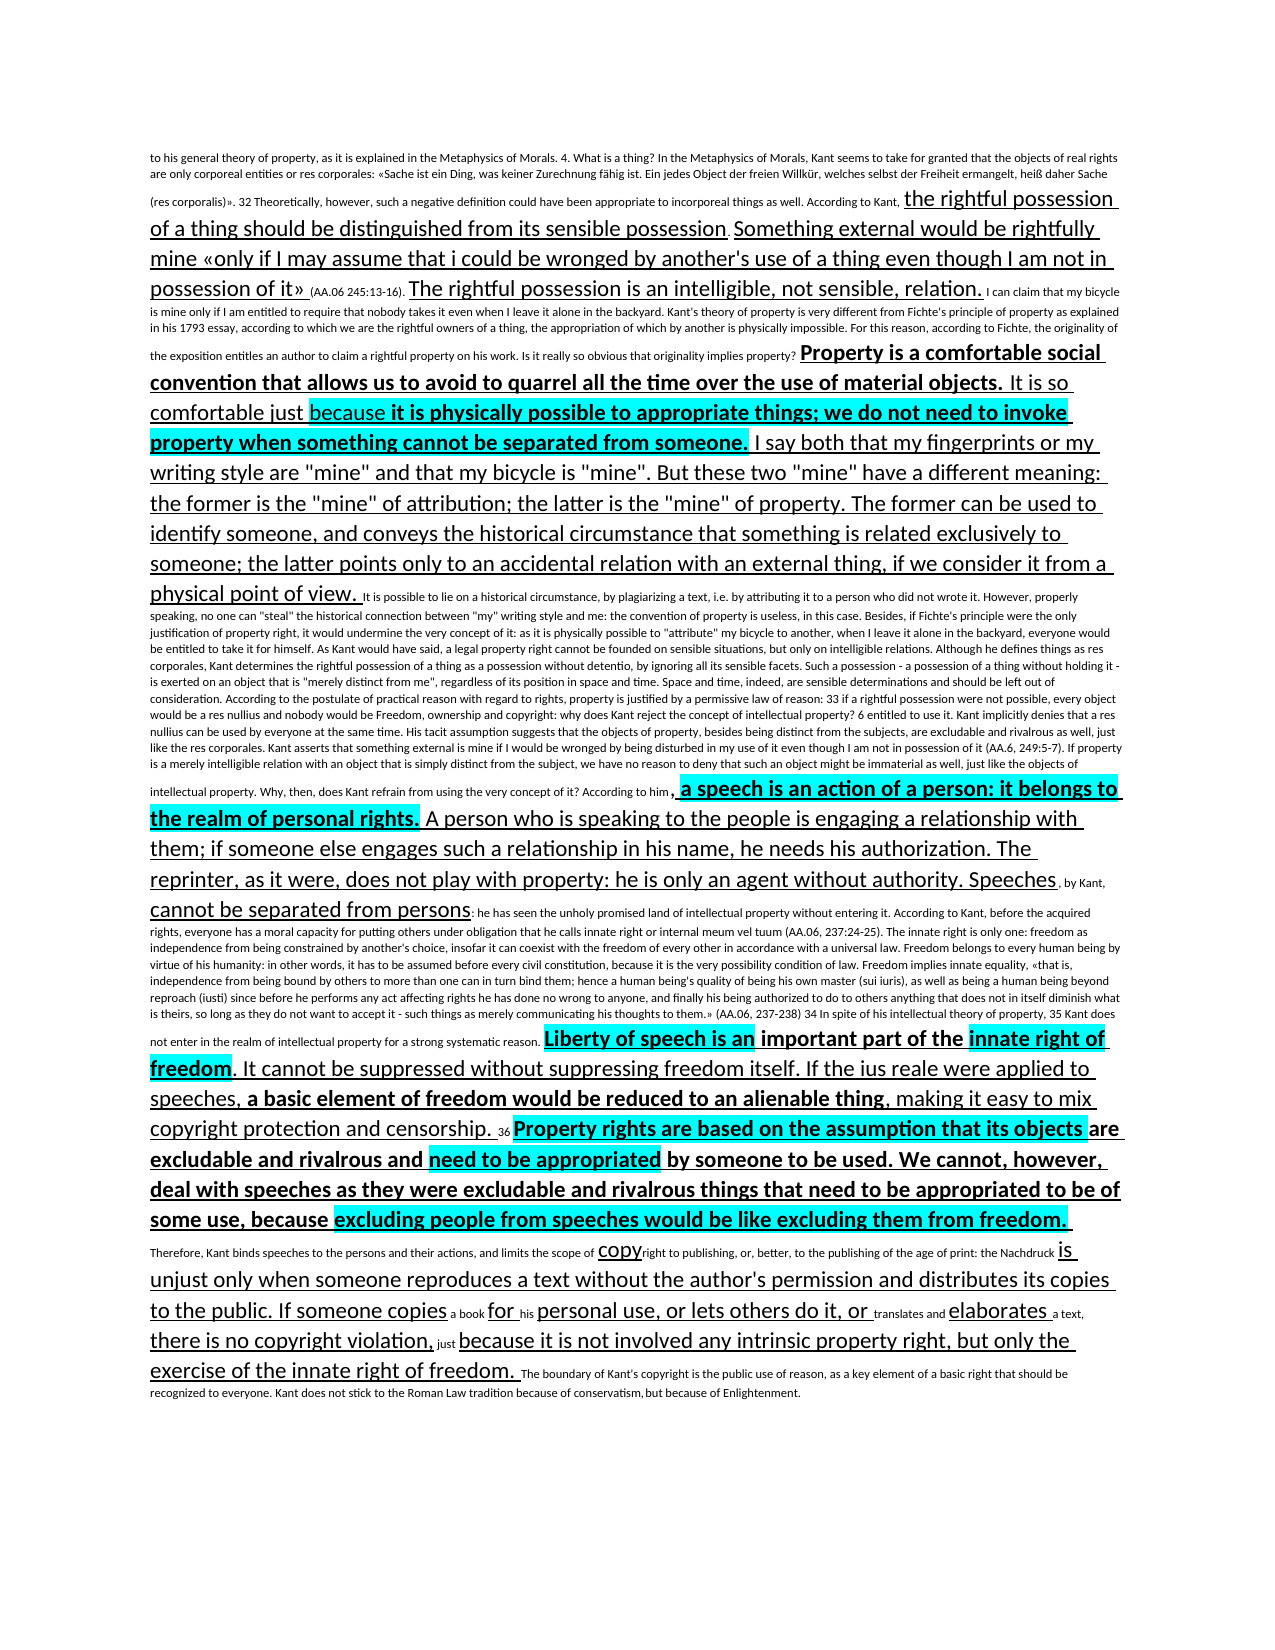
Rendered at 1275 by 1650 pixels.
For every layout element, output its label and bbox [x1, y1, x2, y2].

text [150, 150, 1125, 1401]
